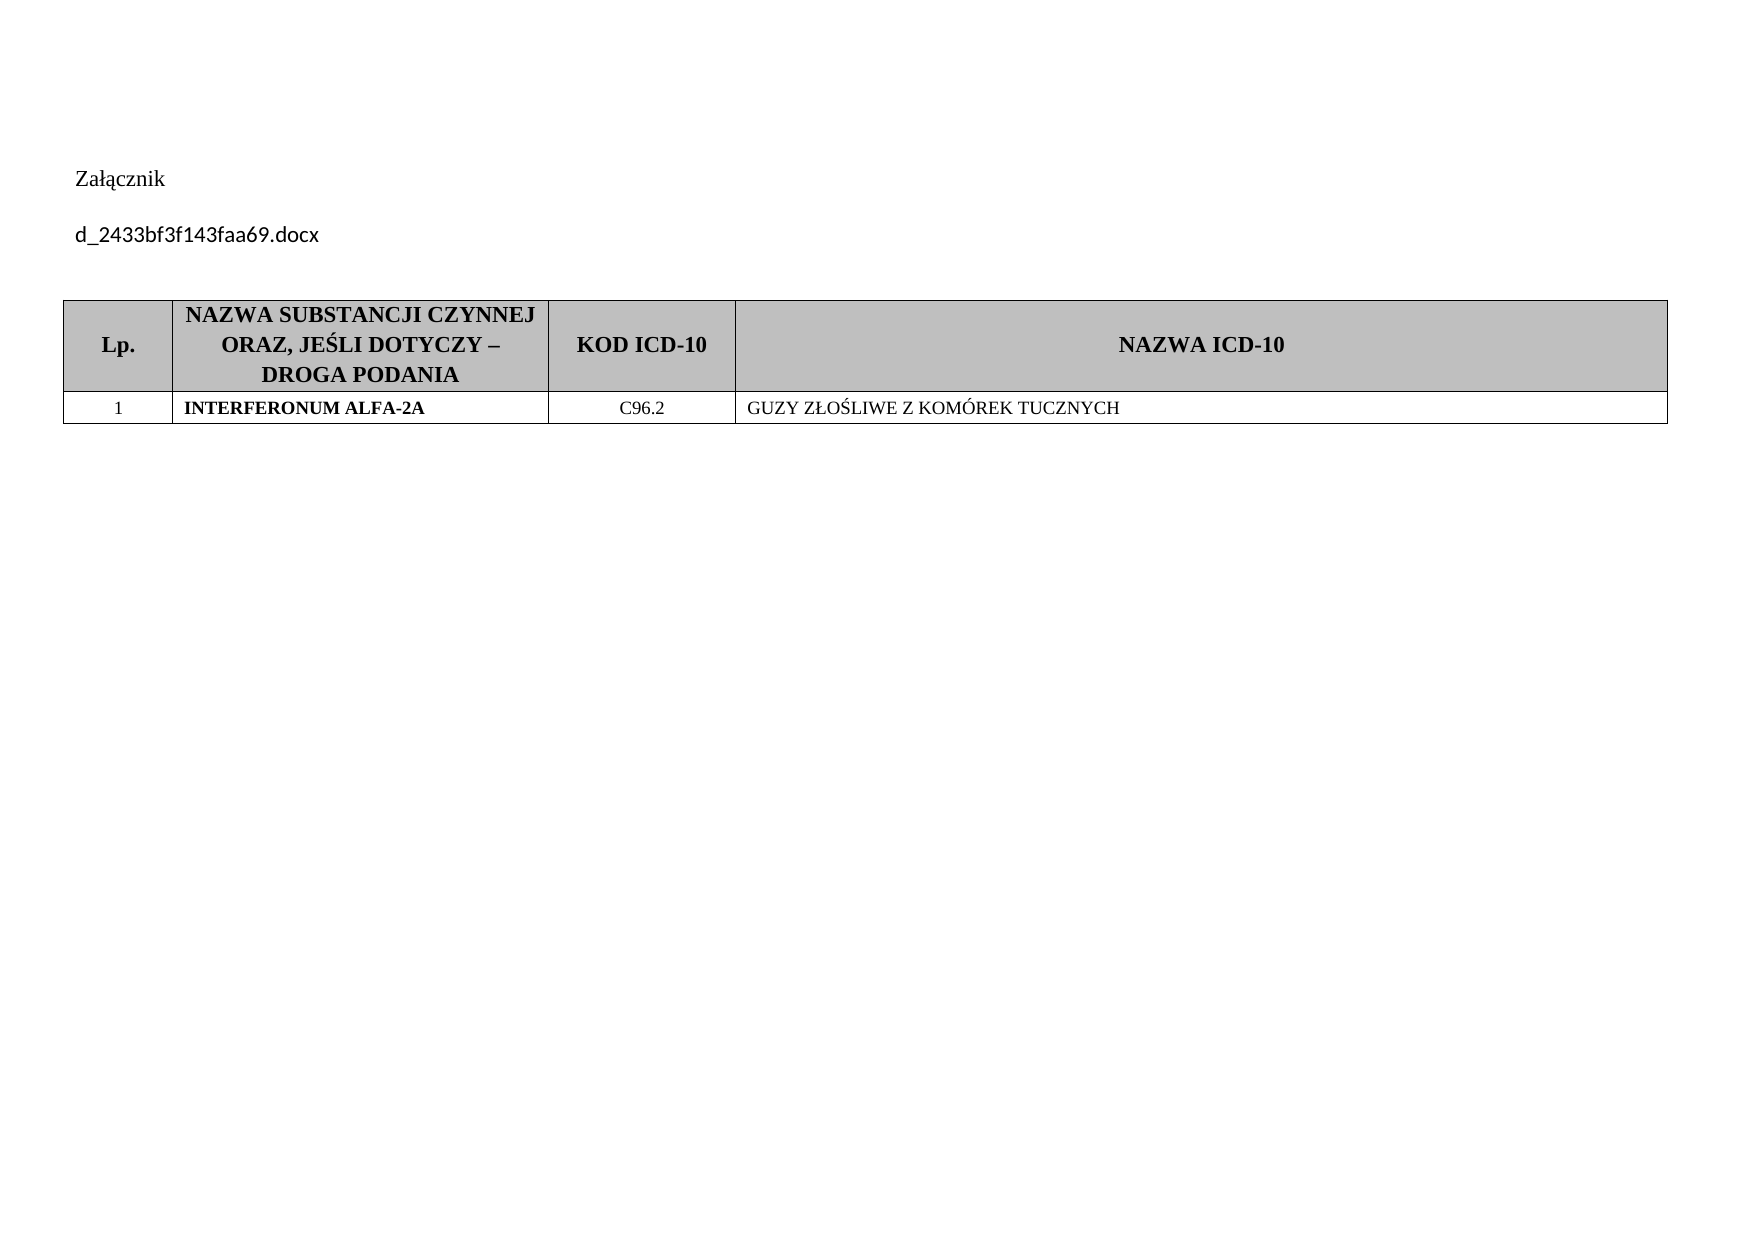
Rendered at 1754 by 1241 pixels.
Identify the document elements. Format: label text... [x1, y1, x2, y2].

table_header NAZWA SUBSTANCJI CZYNNEJ ORAZ, JEŚLI DOTYCZY – DROGA PODANIA [173, 301, 548, 391]
table_header KOD ICD-10 [549, 301, 735, 391]
text INTERFERONUM ALFA-2A [75, 221, 1679, 248]
text Załącznik C.33.b. [75, 165, 1679, 192]
table_cell C96.2 [549, 392, 735, 423]
table_header NAZWA ICD-10 [736, 301, 1667, 391]
table_cell GUZY ZŁOŚLIWE Z KOMÓREK TUCZNYCH [736, 392, 1667, 423]
table_cell INTERFERONUM ALFA-2A [173, 392, 548, 423]
table_cell 1 [64, 392, 172, 423]
table_header Lp. [64, 301, 172, 391]
